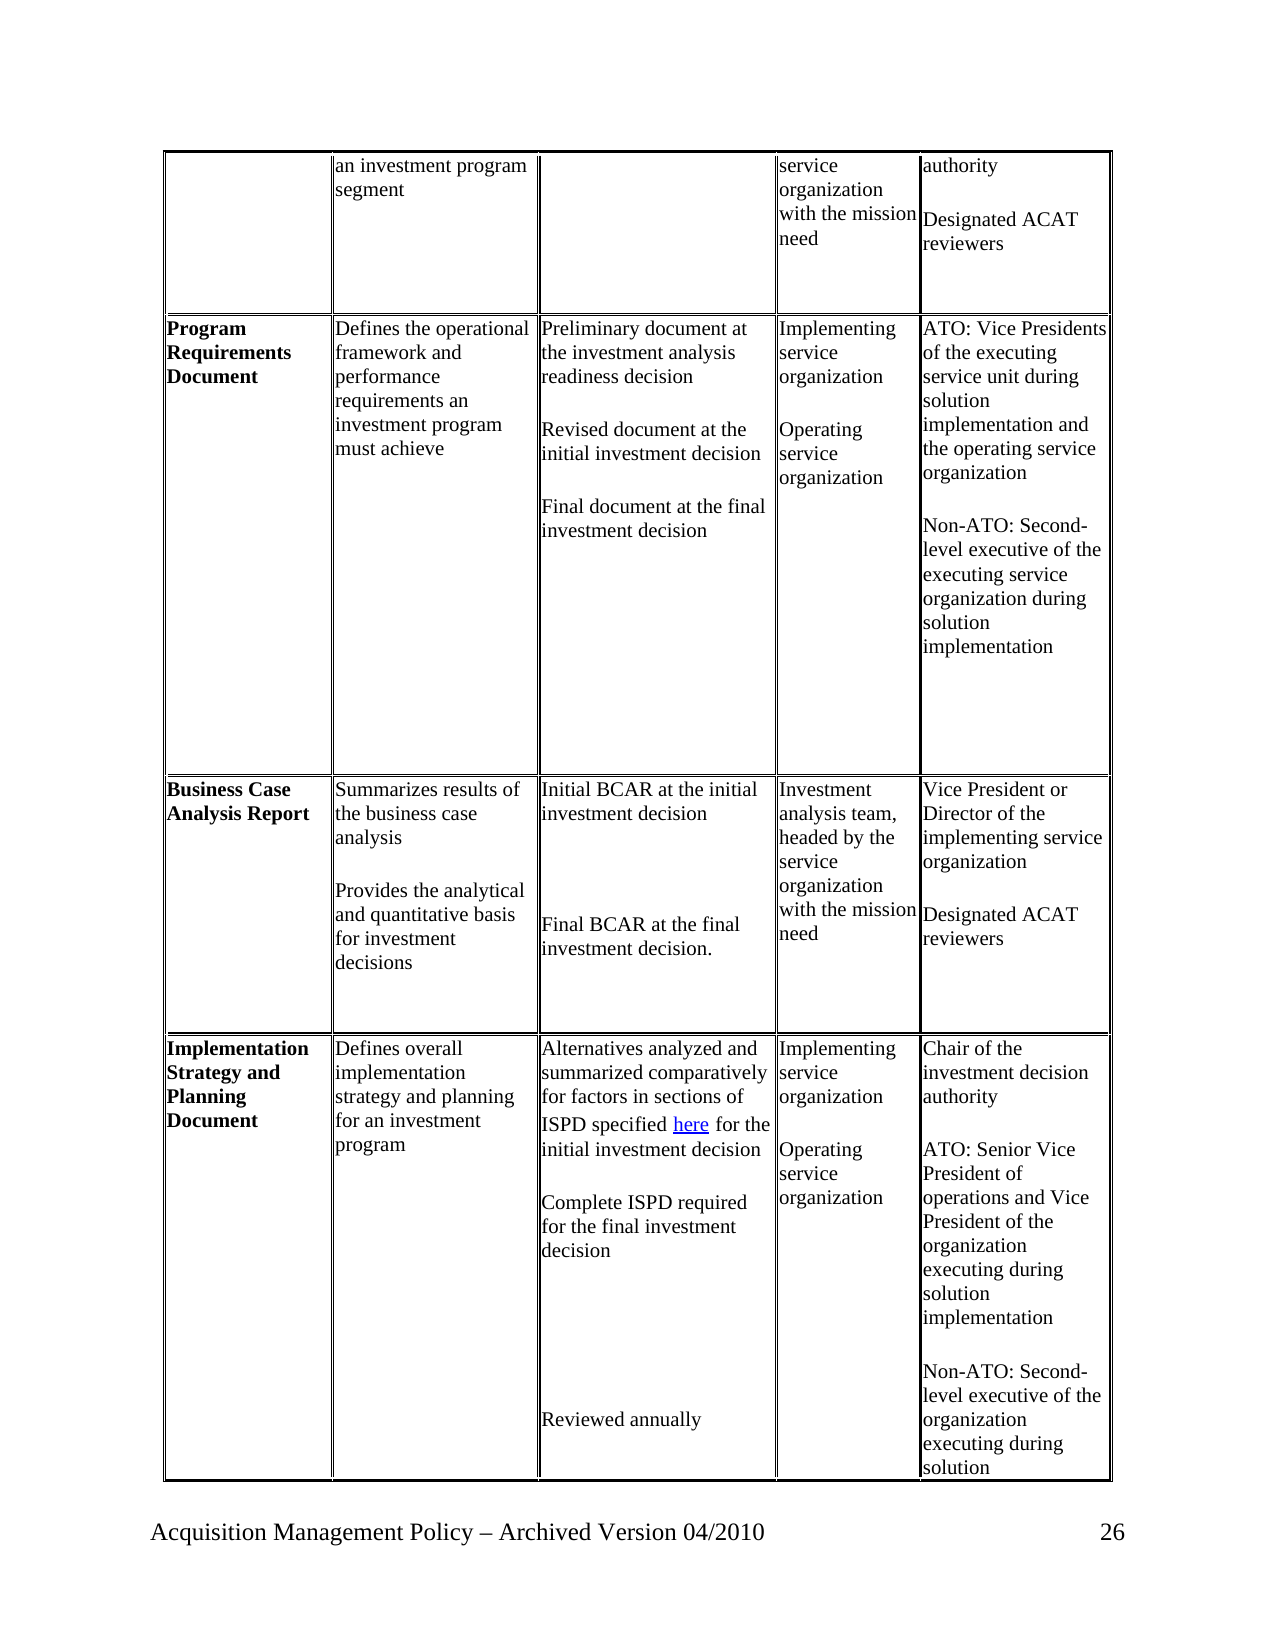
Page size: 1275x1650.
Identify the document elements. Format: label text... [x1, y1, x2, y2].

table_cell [777, 1036, 920, 1479]
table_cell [777, 153, 920, 312]
table_cell Preliminary document at the investment analysis readiness decision Revised document at the initial investment decision Final document at the final investment decision [541, 316, 775, 773]
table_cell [539, 1036, 777, 1479]
table_cell Business Case Analysis Report [166, 774, 331, 1032]
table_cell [333, 152, 539, 312]
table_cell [333, 1032, 539, 1479]
table_cell Investment analysis team, headed by the service organization with the mission need [778, 777, 919, 1032]
table_cell Vice President or Director of the implementing service organization Designated ACAT reviewers [922, 774, 1110, 1032]
table_cell Program Requirements Document [166, 313, 331, 773]
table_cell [166, 153, 333, 312]
table_cell Initial BCAR at the initial investment decision Final BCAR at the final investment decision. [541, 777, 775, 1032]
table_cell Summarizes results of the business case analysis Provides the analytical and quantitative basis for investment decisions [334, 777, 537, 1032]
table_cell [539, 153, 777, 312]
table_cell Defines the operational framework and performance requirements an investment program must achieve [334, 316, 537, 773]
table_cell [920, 1032, 1110, 1479]
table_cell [920, 153, 1109, 312]
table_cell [166, 1032, 333, 1479]
table_cell ATO: Vice Presidents of the executing service unit during solution implementation and the operating service organization Non-ATO: Second-level executive of the executing service organization during solution implementation [922, 313, 1110, 773]
table_cell Implementing service organization Operating service organization [778, 316, 919, 773]
